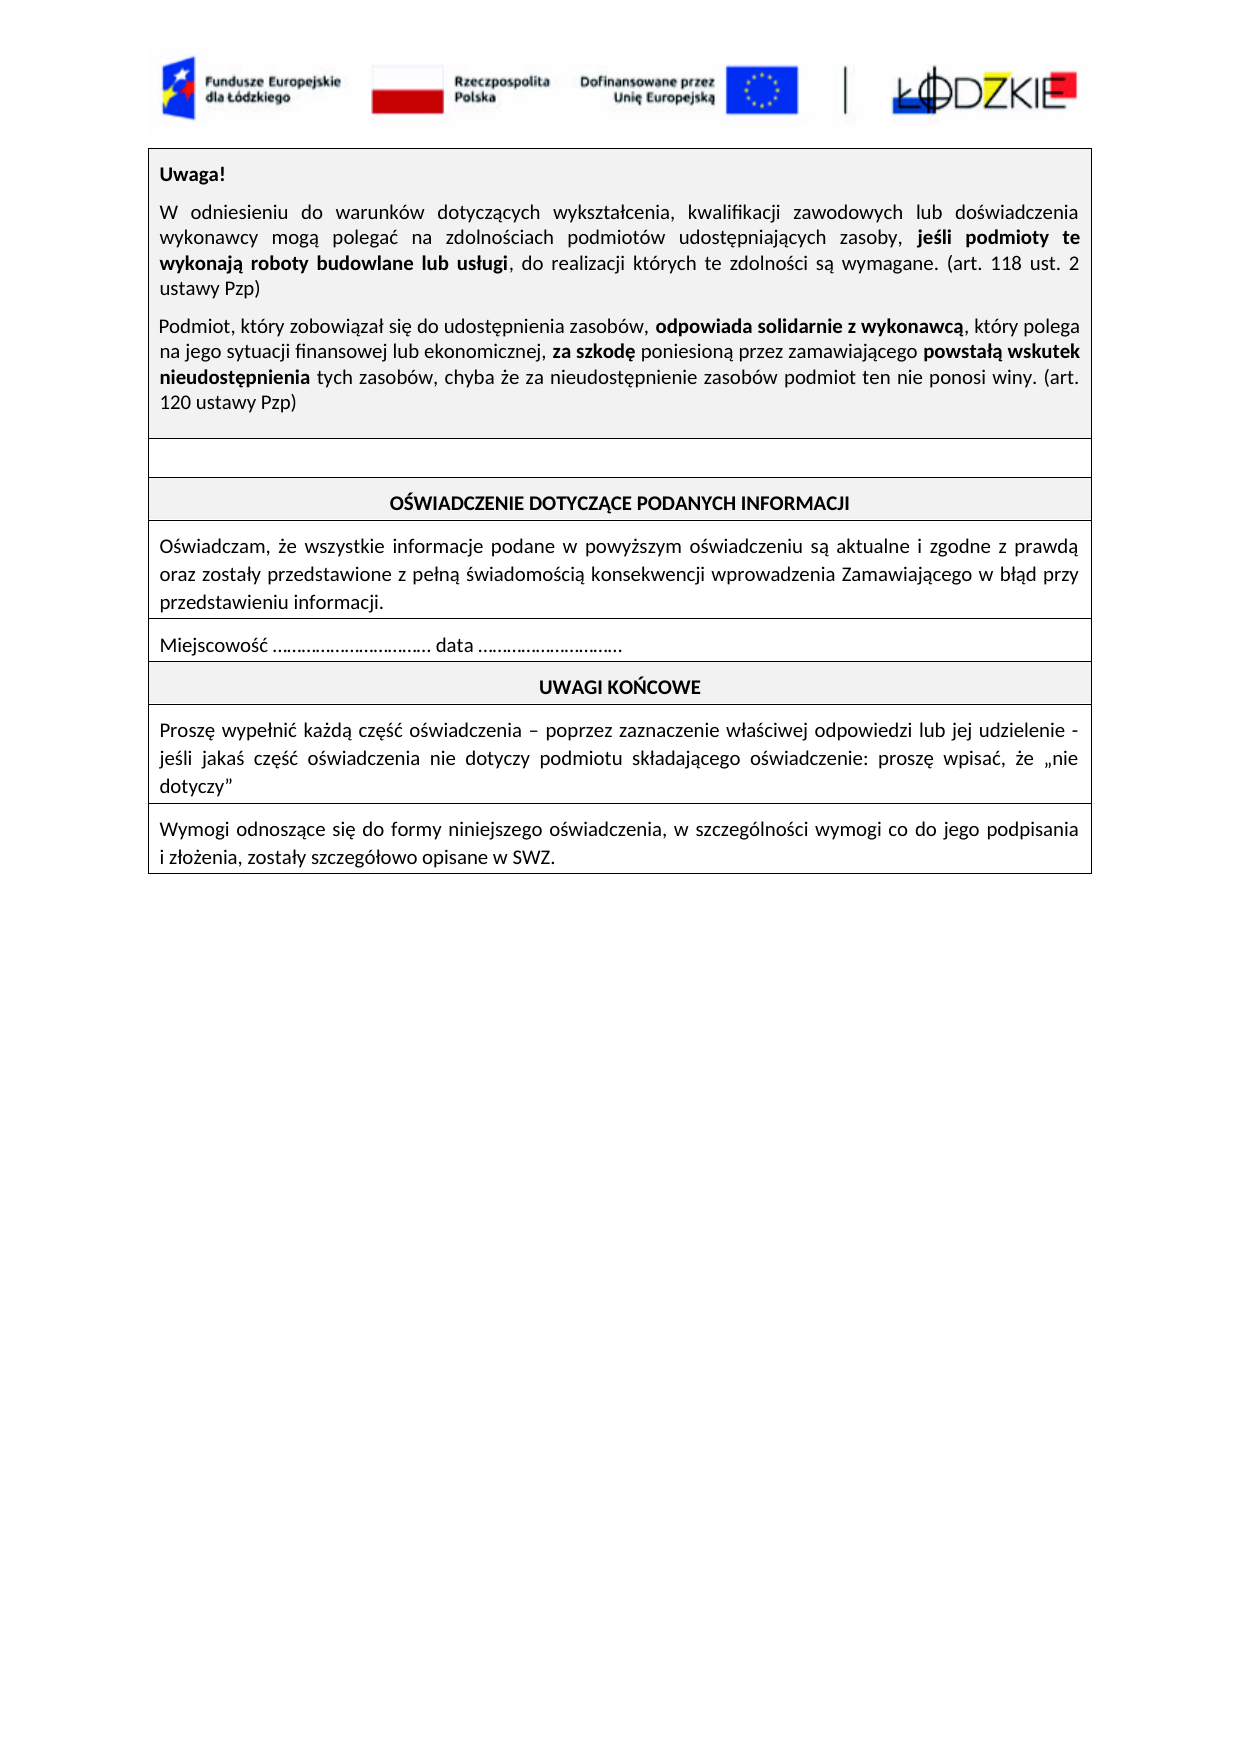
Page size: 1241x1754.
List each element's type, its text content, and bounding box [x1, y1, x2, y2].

table_cell UWAGI KOŃCOWE [149, 662, 1091, 703]
table_cell OŚWIADCZENIE DOTYCZĄCE PODANYCH INFORMACJI [149, 478, 1091, 519]
table_cell Uwaga! W odniesieniu do warunków dotyczących wykształcenia, kwalifikacji zawodowych lub doświadczenia wykonawcy mogą polegać na zdolnościach podmiotów udostępniających zasoby, jeśli podmioty te wykonają roboty budowlane lub usługi, do realizacji których te zdolności są wymagane. (art. 118 ust. 2 ustawy Pzp) Podmiot, który zobowiązał się do udostępnienia zasobów, odpowiada solidarnie z wykonawcą, który polega na jego sytuacji finansowej lub ekonomicznej, za szkodę poniesioną przez zamawiającego powstałą wskutek nieudostępnienia tych zasobów, chyba że za nieudostępnienie zasobów podmiot ten nie ponosi winy. (art. 120 ustawy Pzp) [149, 149, 1091, 438]
picture [147, 41, 1093, 136]
table_cell [149, 439, 1091, 477]
table_cell Miejscowość …………………………… data ………………………… [149, 619, 1091, 661]
table_cell Wymogi odnoszące się do formy niniejszego oświadczenia, w szczególności wymogi co do jego podpisania i złożenia, zostały szczegółowo opisane w SWZ. [149, 804, 1091, 873]
table_cell Proszę wypełnić każdą część oświadczenia – poprzez zaznaczenie właściwej odpowiedzi lub jej udzielenie - jeśli jakaś część oświadczenia nie dotyczy podmiotu składającego oświadczenie: proszę wpisać, że „nie dotyczy” [149, 705, 1091, 802]
table_cell Oświadczam, że wszystkie informacje podane w powyższym oświadczeniu są aktualne i zgodne z prawdą oraz zostały przedstawione z pełną świadomością konsekwencji wprowadzenia Zamawiającego w błąd przy przedstawieniu informacji. [149, 521, 1091, 618]
